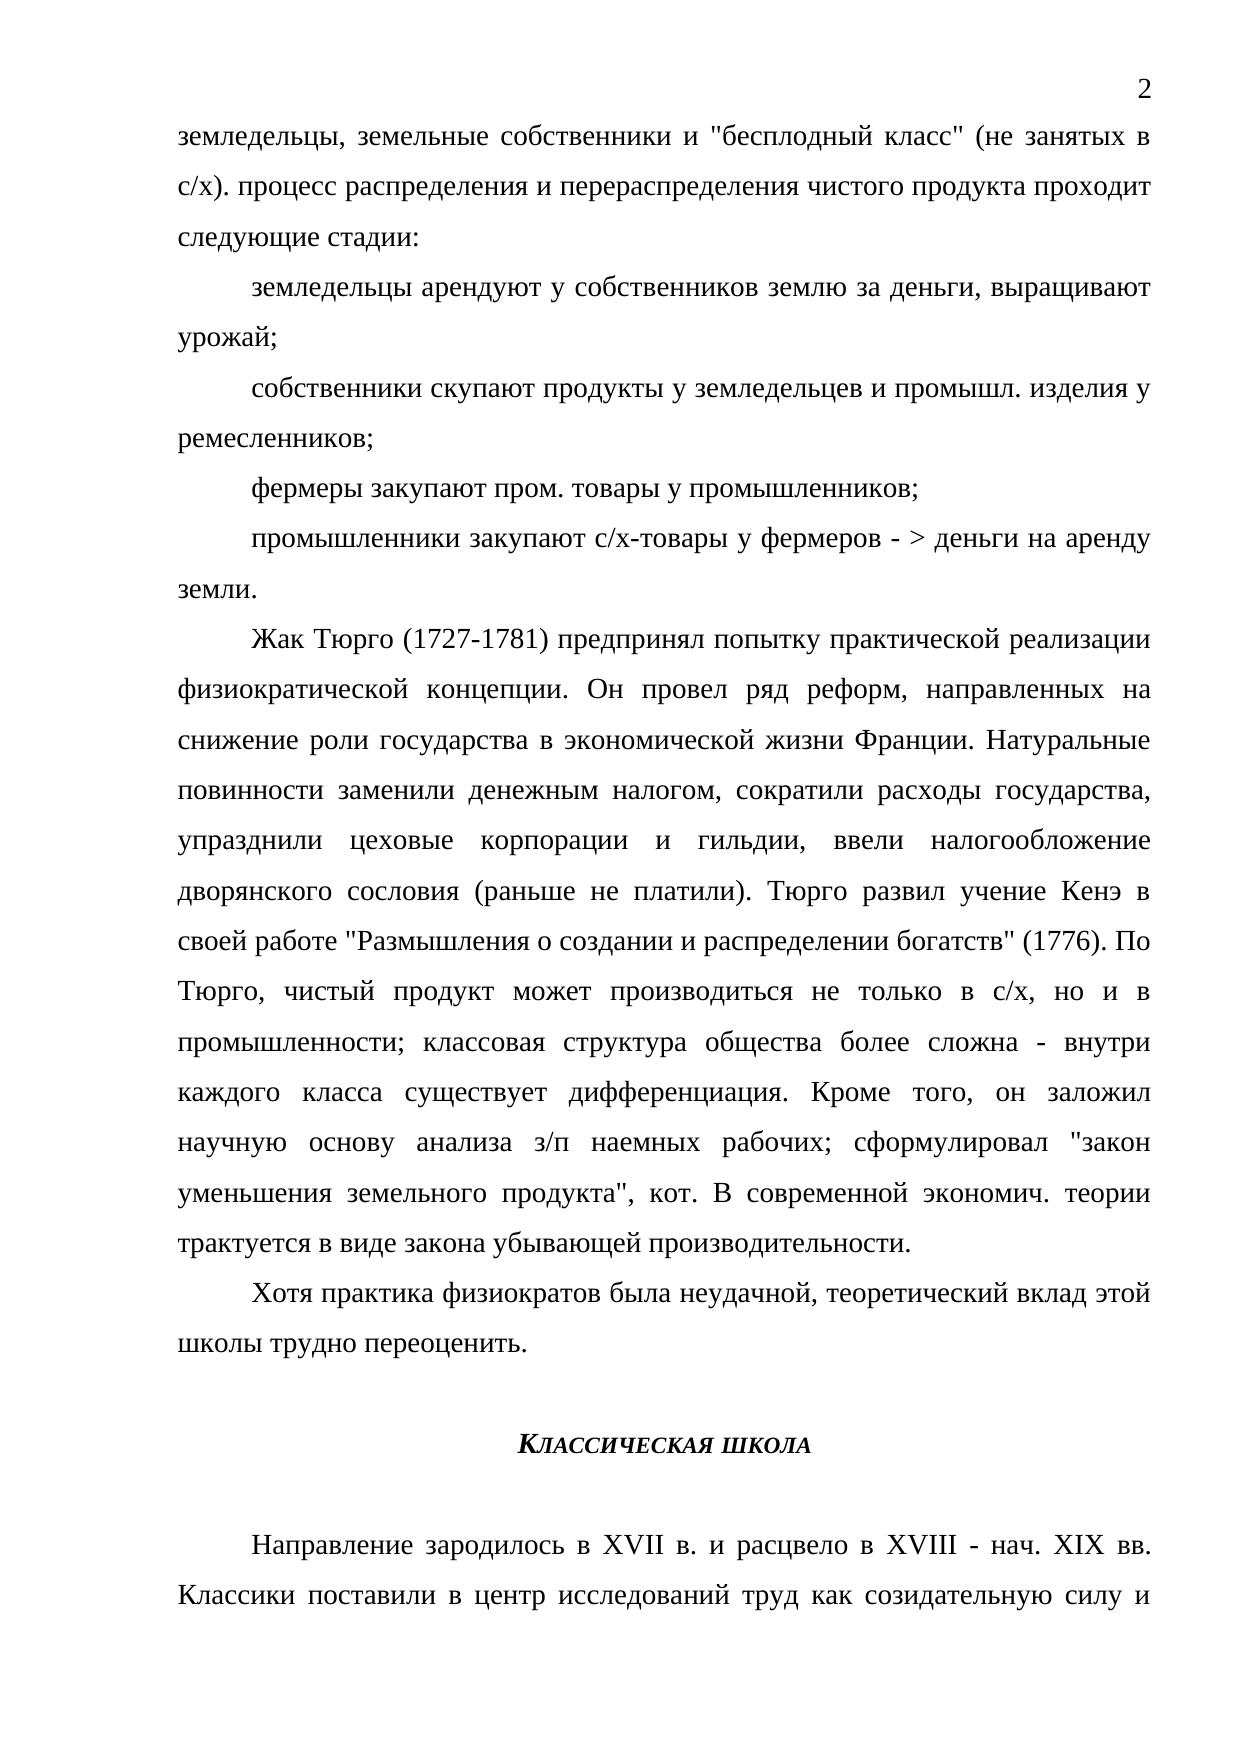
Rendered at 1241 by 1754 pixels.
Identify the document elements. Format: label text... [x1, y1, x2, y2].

subtitle Классическая школа [177, 1426, 1152, 1460]
text Жак Тюрго (1727-1781) предпринял попытку практической реализации физиократической концепции. Он провел ряд реформ, направленных на снижение роли государства в экономической жизни Франции. Натуральные повинности заменили денежным налогом, сократили расходы государства, упразднили цеховые корпорации и гильдии, ввели налогообложение дворянского сословия (раньше не платили). Тюрго развил учение Кенэ в своей работе "Размышления о создании и распределении богатств" (1776). По Тюрго, чистый продукт может производиться не только в с/х, но и в промышленности; классовая структура общества более сложна - внутри каждого класса существует дифференциация. Кроме того, он заложил научную основу анализа з/п наемных рабочих; сформулировал "закон уменьшения земельного продукта", кот. В современной экономич. теории трактуется в виде закона убывающей производительности. [177, 621, 1152, 1258]
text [177, 1527, 1152, 1611]
text земледельцы арендуют у собственников землю за деньги, выращивают урожай; [177, 269, 1152, 353]
text собственники скупают продукты у земледельцев и промышл. изделия у ремесленников; [177, 370, 1152, 453]
text промышленники закупают с/х-товары у фермеров - > деньги на аренду земли. [177, 521, 1152, 604]
text Хотя практика физиократов была неудачной, теоретический вклад этой школы трудно переоценить. [177, 1275, 1152, 1359]
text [177, 118, 1152, 252]
text фермеры закупают пром. товары у промышленников; [177, 470, 1152, 504]
